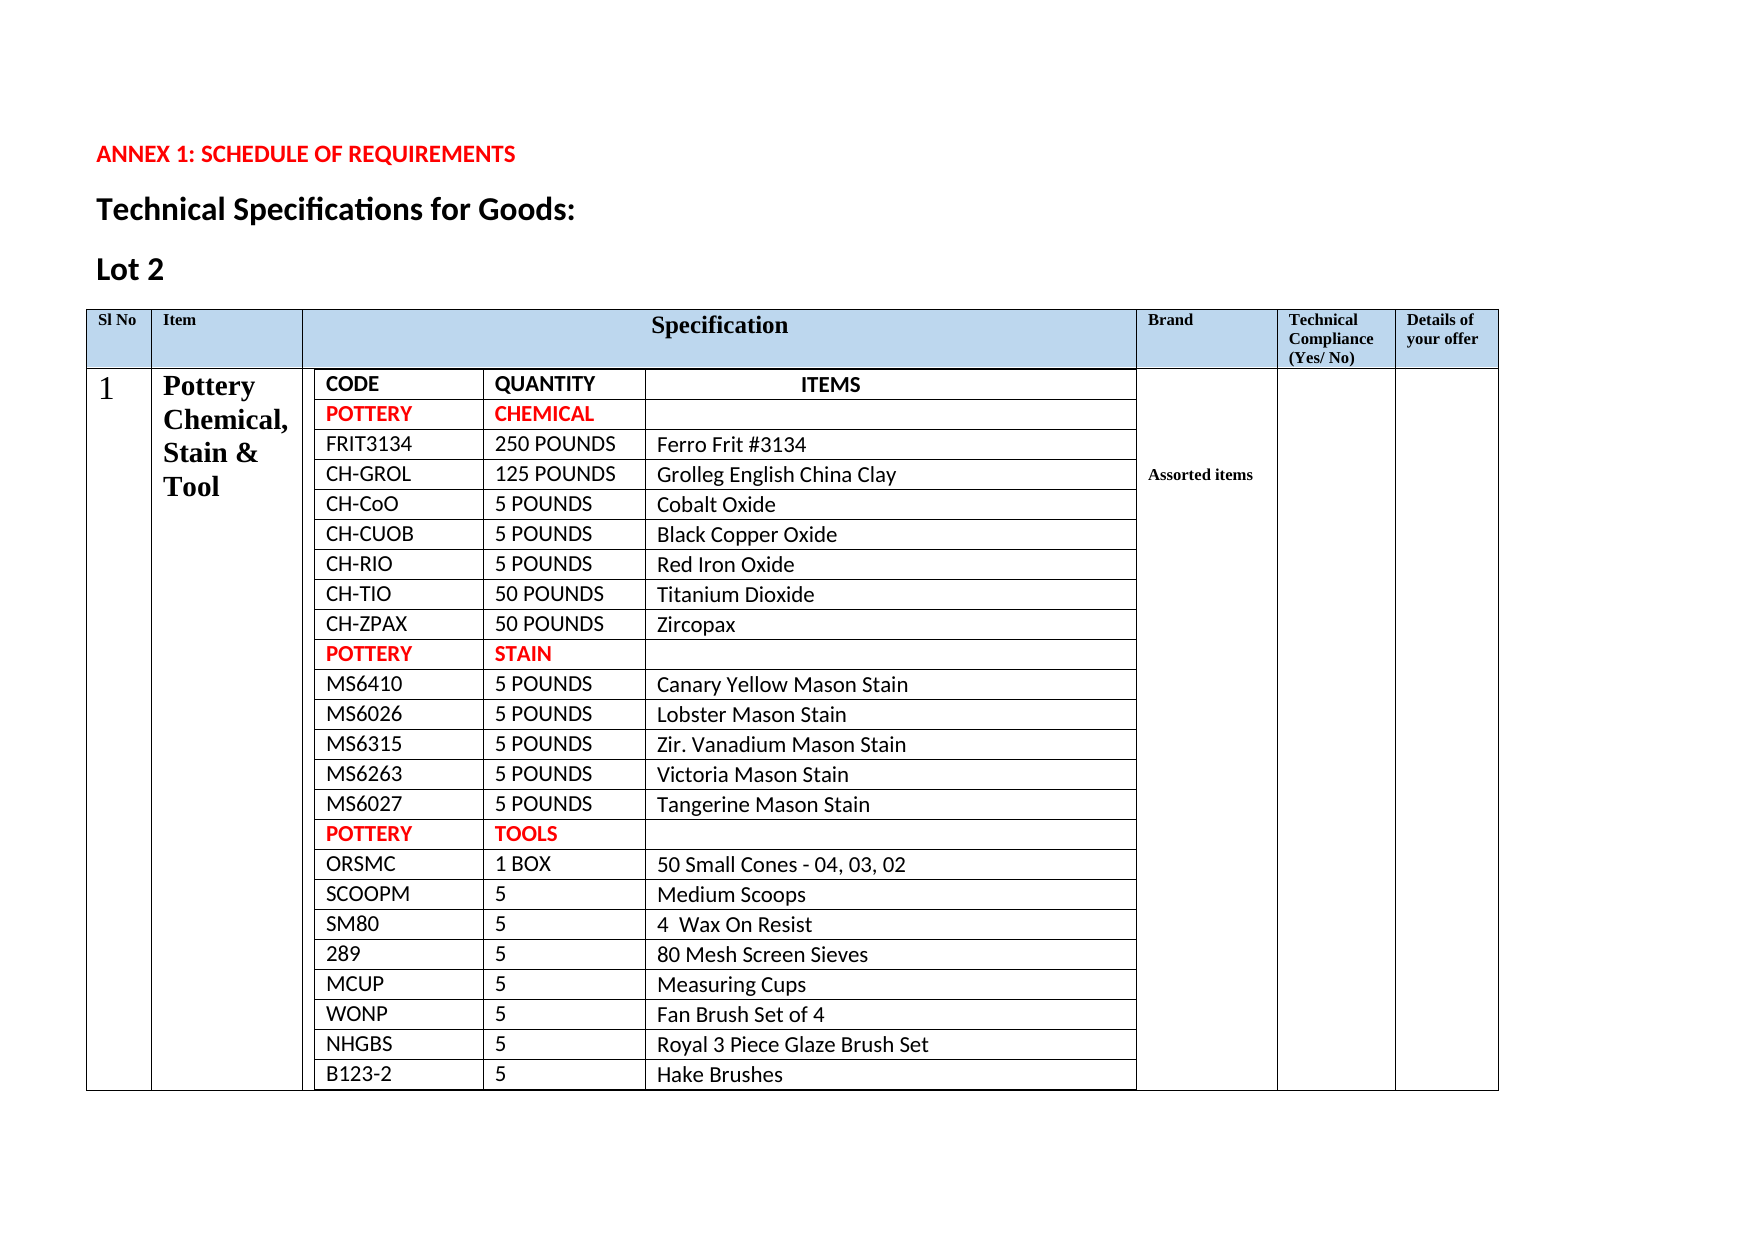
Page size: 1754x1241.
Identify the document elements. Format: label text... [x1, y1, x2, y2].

table_header Technical Compliance (Yes/ No) [1278, 310, 1395, 367]
table_cell [646, 520, 1136, 549]
table_cell [484, 940, 645, 969]
table_cell [303, 369, 314, 1089]
table_cell [315, 970, 483, 999]
table_cell [315, 880, 483, 909]
table_cell [646, 820, 1136, 849]
table_cell [484, 850, 645, 879]
table_cell [315, 370, 483, 399]
table_cell [315, 940, 483, 969]
table_cell [315, 700, 483, 729]
table_cell [484, 820, 645, 849]
table_cell [646, 880, 1136, 909]
table_cell [646, 460, 1136, 489]
table_cell [484, 490, 645, 519]
table_cell [315, 430, 483, 459]
text Lot 2 [96, 248, 1604, 289]
table_header Details of your offer [1396, 310, 1498, 367]
table_cell [646, 850, 1136, 879]
table_cell [484, 730, 645, 759]
table_header Item [152, 310, 302, 367]
table_cell [646, 430, 1136, 459]
table_cell [484, 430, 645, 459]
table_cell [484, 760, 645, 789]
table_cell [484, 460, 645, 489]
table_cell [646, 970, 1136, 999]
table_cell [315, 1030, 483, 1059]
table_cell [484, 790, 645, 819]
table_cell [646, 610, 1136, 639]
table_header Sl No [87, 310, 151, 367]
table_header Brand [1137, 310, 1277, 367]
text Technical Specifications for Goods: [96, 188, 1604, 228]
table_cell [646, 730, 1136, 759]
table_cell [484, 370, 645, 399]
table_cell [646, 370, 1136, 399]
text ANNEX 1: SCHEDULE OF REQUIREMENTS [96, 138, 1604, 168]
table_cell [484, 550, 645, 579]
table_cell [315, 1060, 483, 1089]
table_cell [646, 550, 1136, 579]
table_cell [646, 670, 1136, 699]
table_header Specification [303, 310, 1136, 367]
table_cell [646, 1030, 1136, 1059]
table_cell [315, 760, 483, 789]
table_cell [315, 610, 483, 639]
table_cell [484, 640, 645, 669]
table_cell [484, 670, 645, 699]
table_cell Assorted items [1137, 369, 1277, 1089]
table_cell [646, 580, 1136, 609]
table_cell [315, 790, 483, 819]
table_cell [484, 610, 645, 639]
table_cell [484, 1060, 645, 1089]
table_cell [315, 820, 483, 849]
table_cell [646, 760, 1136, 789]
table_cell [315, 400, 483, 429]
table_cell [315, 520, 483, 549]
table_cell [646, 490, 1136, 519]
table_cell [484, 970, 645, 999]
table_cell [484, 880, 645, 909]
table_cell [646, 910, 1136, 939]
table_cell [315, 460, 483, 489]
table_cell [646, 640, 1136, 669]
table_cell [315, 490, 483, 519]
table_cell [484, 1000, 645, 1029]
table_cell [646, 940, 1136, 969]
table_cell [484, 520, 645, 549]
table_cell [646, 1060, 1136, 1089]
table_cell [315, 850, 483, 879]
table_cell [1278, 369, 1395, 1089]
table_cell [315, 550, 483, 579]
table_cell [484, 580, 645, 609]
table_cell [646, 700, 1136, 729]
table_cell [315, 640, 483, 669]
table_cell [315, 1000, 483, 1029]
table_cell [484, 910, 645, 939]
table_cell [315, 910, 483, 939]
table_cell 1 [87, 369, 151, 1089]
table_cell [484, 700, 645, 729]
table_cell [315, 670, 483, 699]
table_cell [646, 400, 1136, 429]
table_cell [315, 580, 483, 609]
table_cell [484, 1030, 645, 1059]
table_cell [1396, 369, 1498, 1089]
table_cell [646, 790, 1136, 819]
table_cell [484, 400, 645, 429]
table_cell [646, 1000, 1136, 1029]
table_cell Pottery Chemical, Stain & Tool [152, 369, 302, 1089]
table_cell [315, 730, 483, 759]
